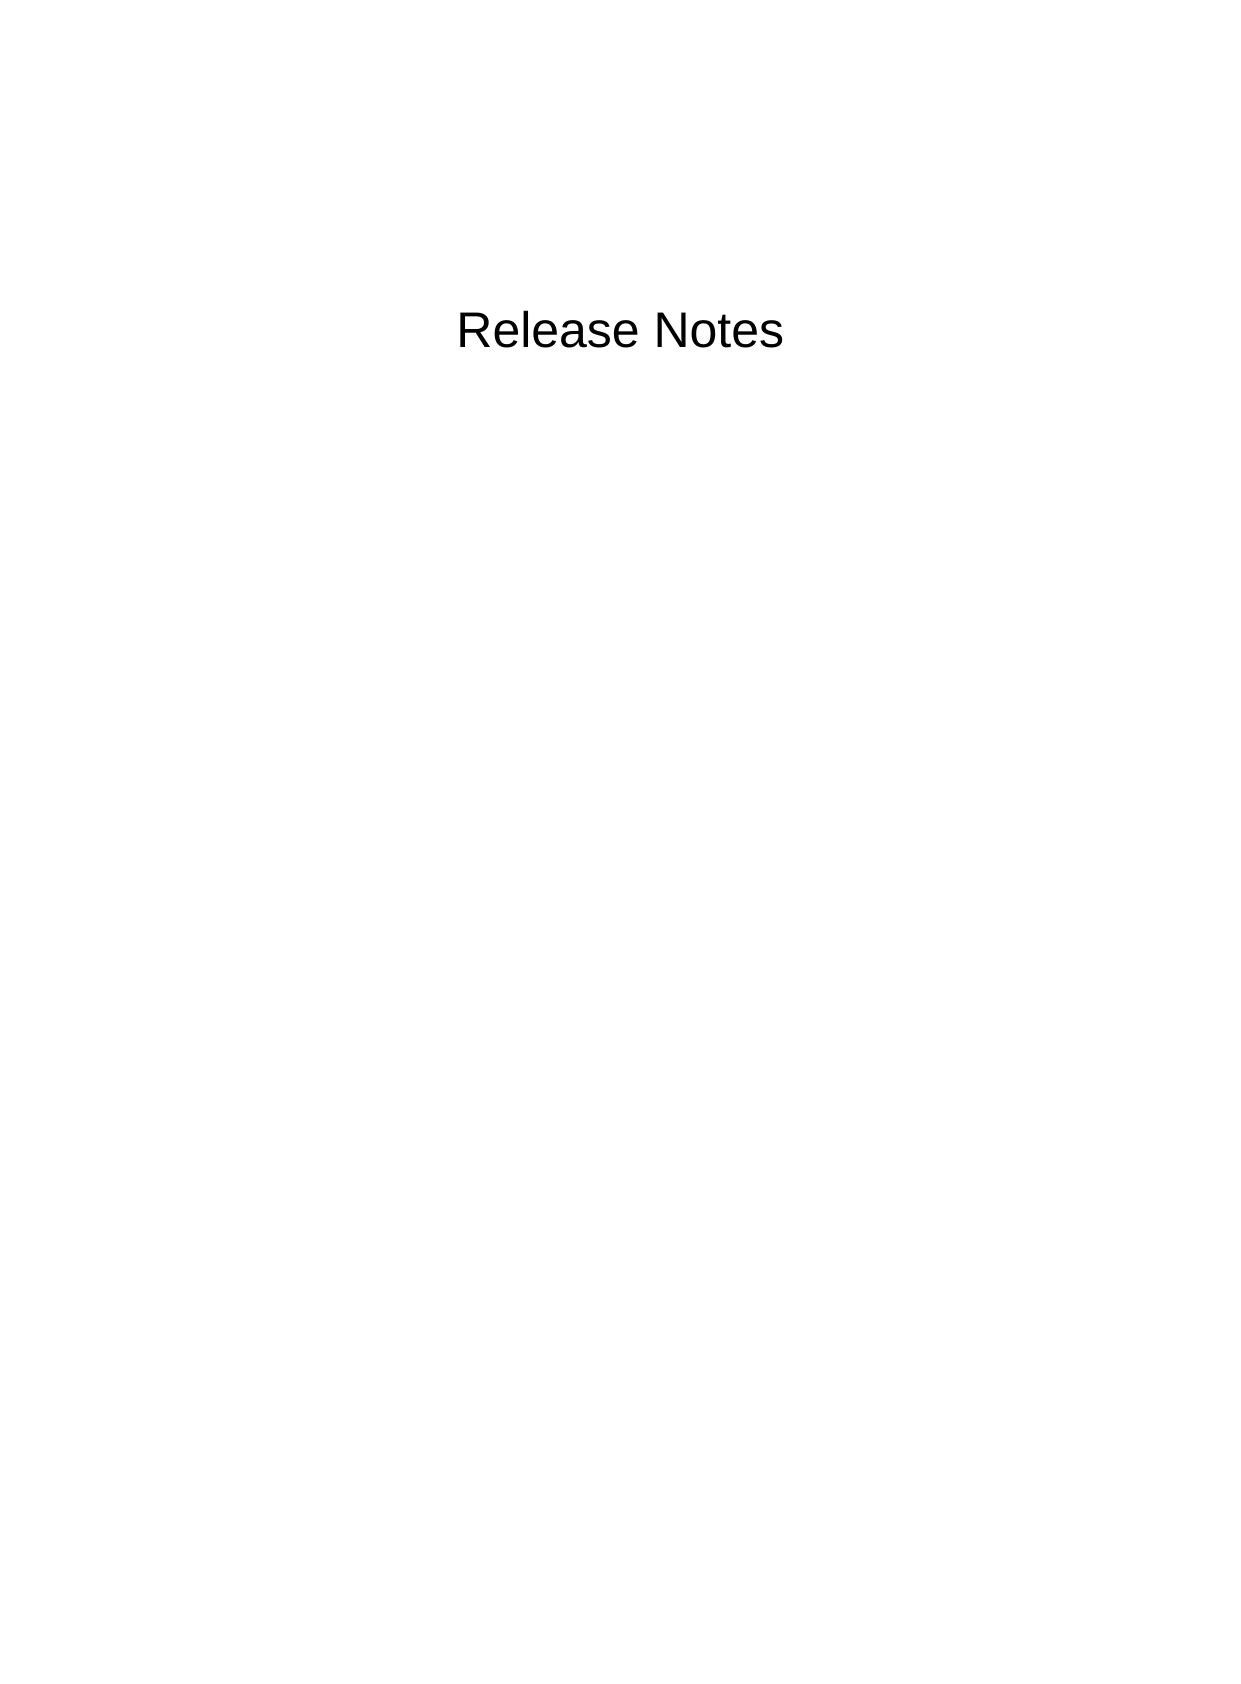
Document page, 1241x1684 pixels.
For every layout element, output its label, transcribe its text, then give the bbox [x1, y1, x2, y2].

text Release Notes [118, 300, 1122, 358]
